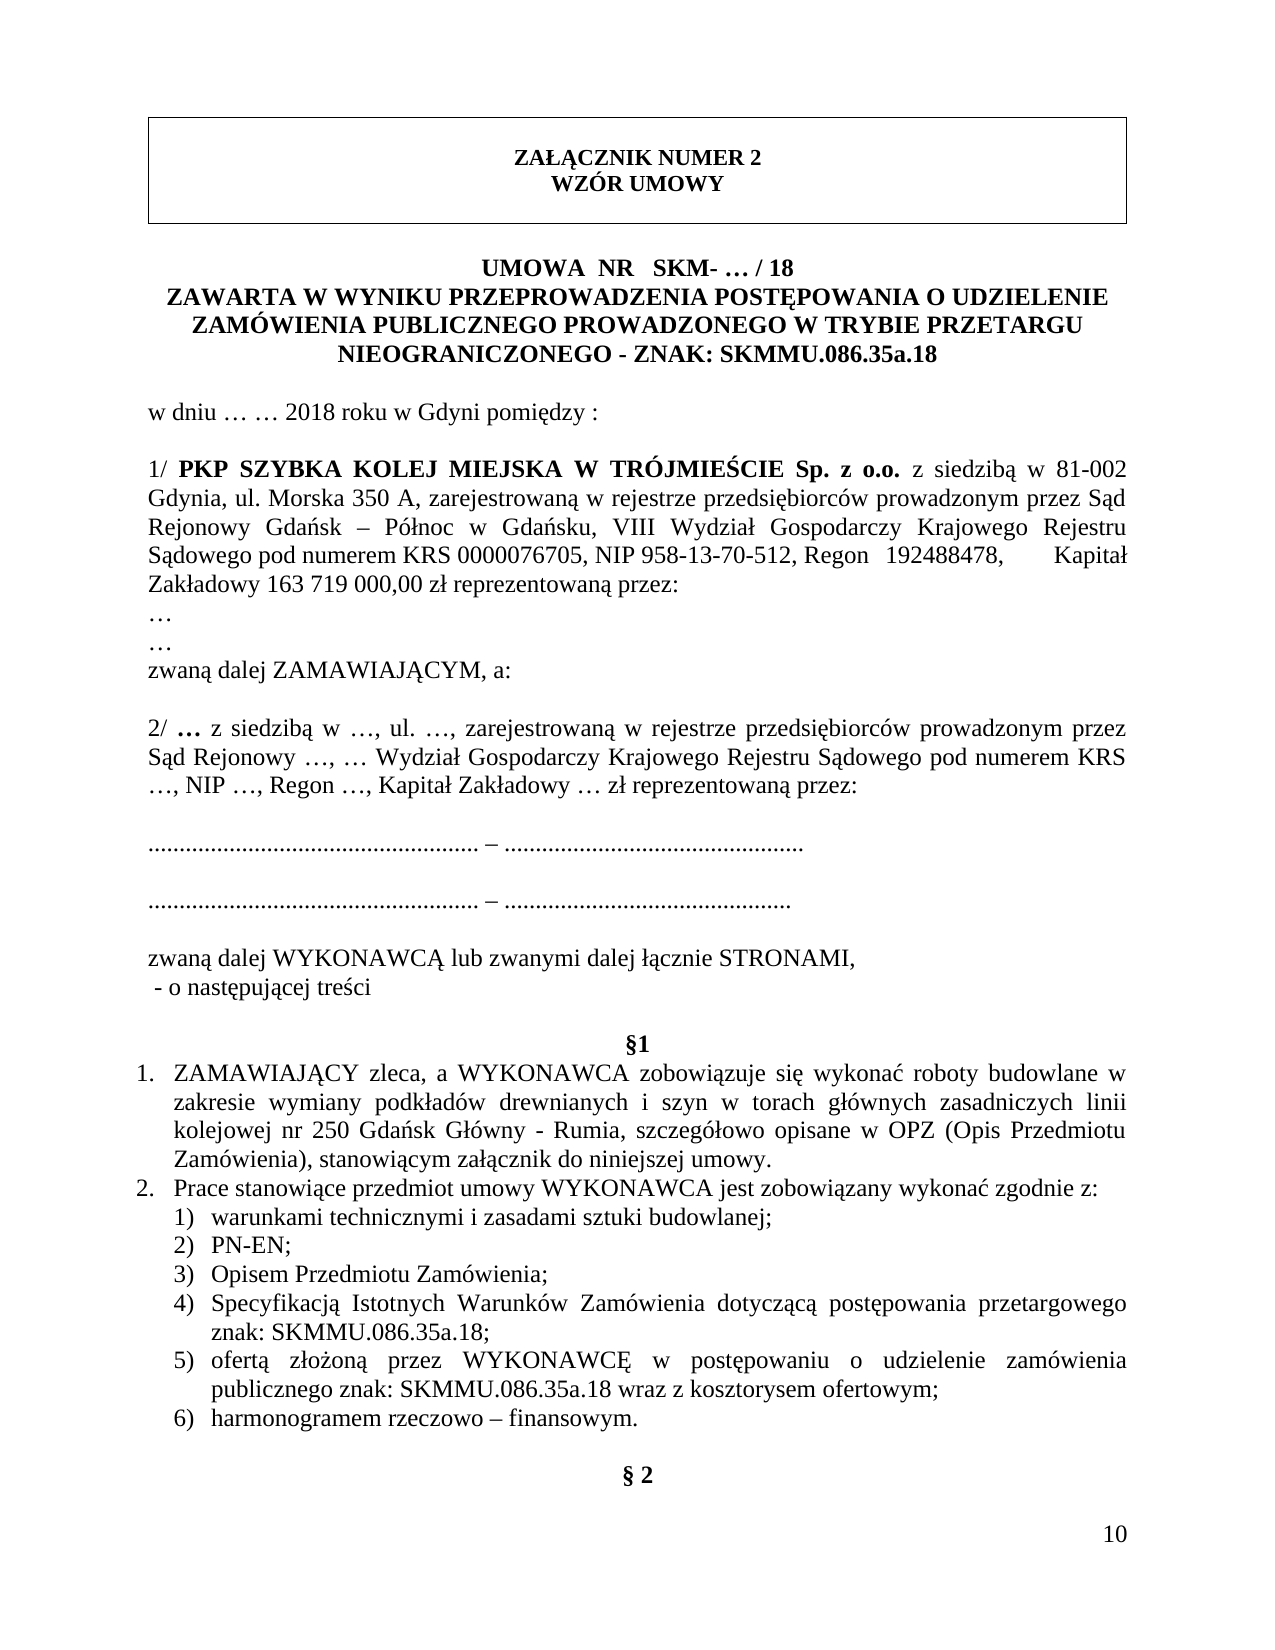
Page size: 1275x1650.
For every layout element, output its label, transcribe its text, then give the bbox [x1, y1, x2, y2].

text UMOWA NR SKM- … / 18 [148, 253, 1127, 282]
text § 2 [148, 1460, 1127, 1489]
text - o następującej treści [148, 972, 1127, 1000]
text 1/ PKP SZYBKA KOLEJ MIEJSKA W TRÓJMIEŚCIE Sp. z o.o. z siedzibą w 81-002 Gdynia, ul. Morska , zarejestrowaną w rejestrze przedsiębiorców prowadzonym przez Sąd Rejonowy Gdańsk – Północ w Gdańsku, VIII Wydział Gospodarczy Krajowego Rejestru Sądowego pod numerem KRS 0000076705, NIP 958-13-70-512, Regon 192488478, Kapitał Zakładowy 163 719 000,00 zł reprezentowaną przez: [148, 454, 1127, 598]
text … [148, 598, 1127, 627]
text w dniu … … 2018 roku w Gdyni pomiędzy : [148, 397, 1127, 425]
text ZAWARTA W WYNIKU PRZEPROWADZENIA POSTĘPOWANIA O UDZIELENIE ZAMÓWIENIA PUBLICZNEGO PROWADZONEGO W TRYBIE PRZETARGU NIEOGRANICZONEGO - ZNAK: SKMMU.086.35a.18 [148, 282, 1127, 368]
text zwaną dalej WYKONAWCĄ lub zwanymi dalej łącznie STRONAMI, [148, 943, 1127, 972]
text 2/ … z siedzibą w …, ul. …, zarejestrowaną w rejestrze przedsiębiorców prowadzonym przez Sąd Rejonowy …, … Wydział Gospodarczy Krajowego Rejestru Sądowego pod numerem KRS …, NIP …, Regon …, Kapitał Zakładowy … zł reprezentowaną przez: [148, 713, 1127, 799]
list harmonogramem rzeczowo – finansowym. [173, 1403, 1127, 1432]
text ..................................................... – ................................................ [148, 828, 1127, 857]
list ZAMAWIAJĄCY zleca, a WYKONAWCA zobowiązuje się wykonać roboty budowlane w zakresie wymiany podkładów drewnianych i szyn w torach głównych zasadniczych linii kolejowej nr 250 Gdańsk Główny - Rumia, szczegółowo opisane w OPZ (Opis Przedmiotu Zamówienia), stanowiącym załącznik do niniejszej umowy. [136, 1058, 1127, 1173]
list PN-EN; [173, 1230, 1127, 1259]
list Prace stanowiące przedmiot umowy WYKONAWCA jest zobowiązany wykonać zgodnie z: [136, 1173, 1127, 1202]
table_header ZAŁĄCZNIK NUMER 2 WZÓR UMOWY [149, 118, 1126, 223]
list Opisem Przedmiotu Zamówienia; [173, 1259, 1127, 1288]
text §1 [148, 1029, 1127, 1058]
list Specyfikacją Istotnych Warunków Zamówienia dotyczącą postępowania przetargowego znak: SKMMU.086.35a.18; [173, 1288, 1127, 1345]
text … [148, 627, 1127, 655]
text zwaną dalej ZAMAWIAJĄCYM, a: [148, 655, 1127, 684]
list ofertą złożoną przez WYKONAWCĘ w postępowaniu o udzielenie zamówienia publicznego znak: SKMMU.086.35a.18 wraz z kosztorysem ofertowym; [173, 1345, 1127, 1403]
text ..................................................... – .............................................. [148, 885, 1127, 914]
list warunkami technicznymi i zasadami sztuki budowlanej; [173, 1202, 1127, 1230]
